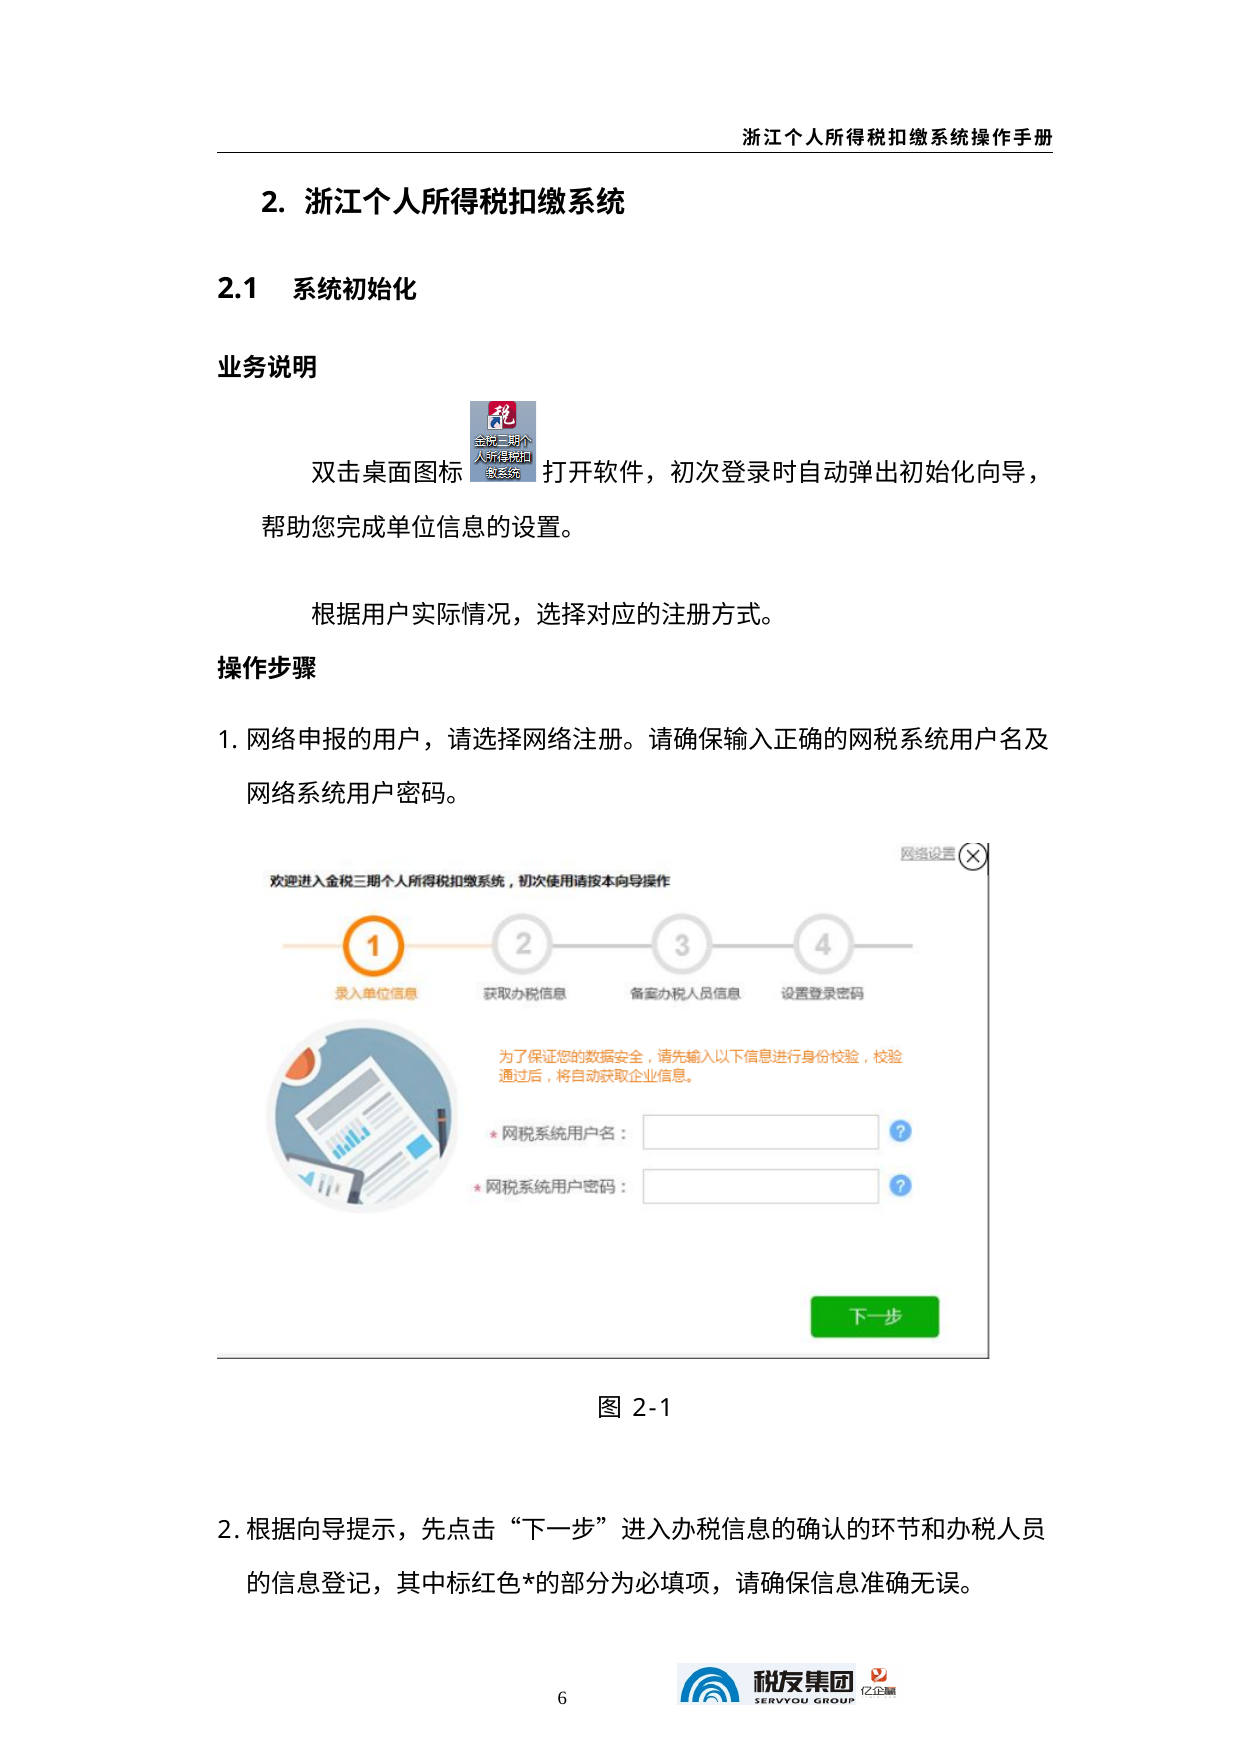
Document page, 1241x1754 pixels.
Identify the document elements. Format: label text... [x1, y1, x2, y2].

list 网络申报的用户，请选择网络注册。请确保输入正确的网税系统用户名及网络系统用户密码。 [217, 719, 1053, 810]
picture [217, 843, 990, 1359]
picture [470, 401, 537, 482]
subtitle 浙江个人所得税扣缴系统 [261, 178, 1053, 221]
text 双击桌面图标 打开软件，初次登录时自动弹出初始化向导，帮助您完成单位信息的设置。 [261, 402, 1053, 543]
picture [677, 1663, 903, 1705]
list 根据向导提示，先点击“下一步”进入办税信息的确认的环节和办税人员的信息登记，其中标红色*的部分为必填项，请确保信息准确无误。 [217, 1509, 1053, 1600]
text 操作步骤 [217, 648, 1053, 685]
list 系统初始化 [217, 267, 1053, 307]
text 根据用户实际情况，选择对应的注册方式。 [261, 594, 1053, 630]
text 图 2-1 [217, 1387, 1053, 1423]
text 业务说明 [217, 347, 1053, 384]
